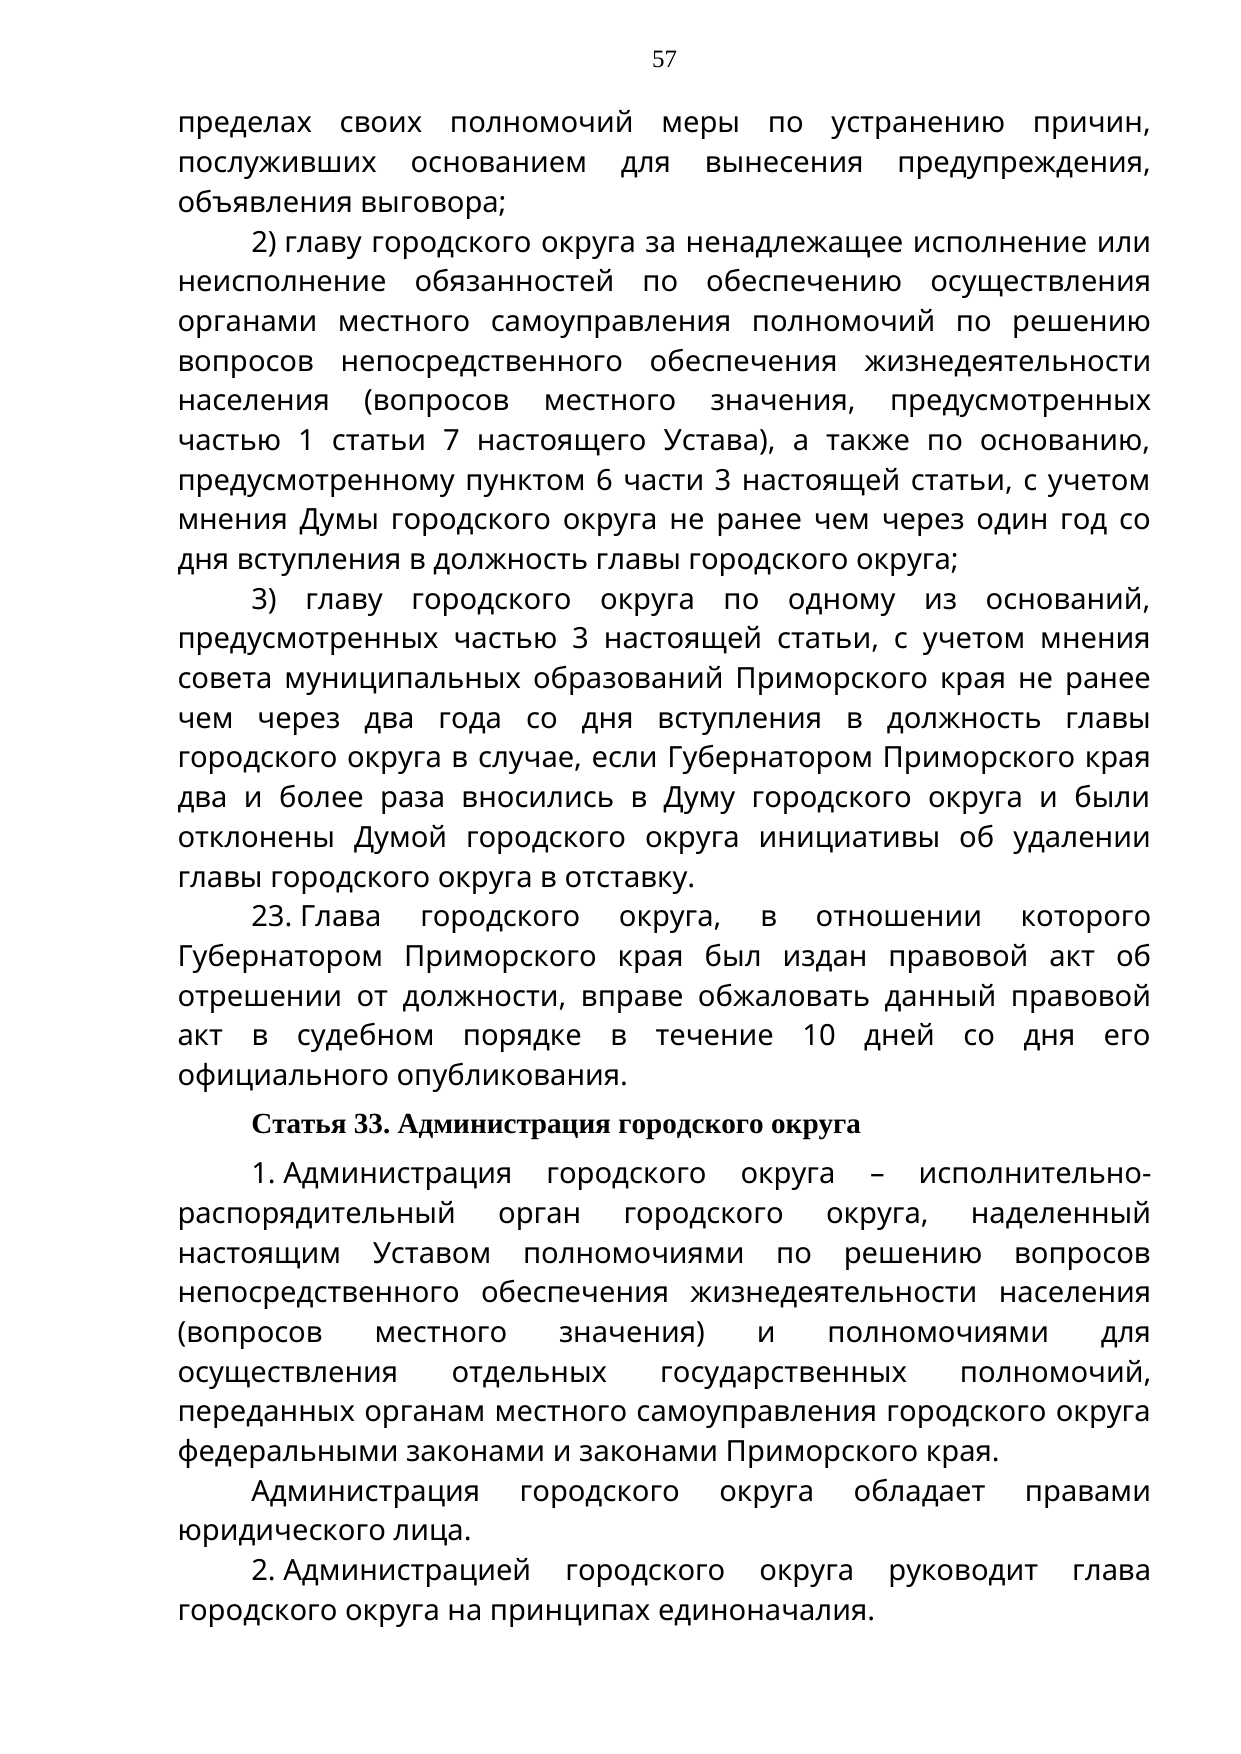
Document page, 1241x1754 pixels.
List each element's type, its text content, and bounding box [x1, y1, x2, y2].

list Администрация городского округа обладает правами юридического лица. [177, 1470, 1152, 1549]
text Статья 33. Администрация городского округа [177, 1106, 1152, 1140]
list 2. Администрацией городского округа руководит глава городского округа на принципах единоначалия. [177, 1549, 1152, 1629]
list 1. Администрация городского округа – исполнительно-распорядительный орган городского округа, наделенный настоящим Уставом полномочиями по решению вопросов непосредственного обеспечения жизнедеятельности населения (вопросов местного значения) и полномочиями для осуществления отдельных государственных полномочий, переданных органам местного самоуправления городского округа федеральными законами и законами Приморского края. [177, 1152, 1152, 1470]
text 23. Глава городского округа, в отношении которого Губернатором Приморского края был издан правовой акт об отрешении от должности, вправе обжаловать данный правовой акт в судебном порядке в течение 10 дней со дня его официального опубликования. [177, 896, 1152, 1094]
text 3) главу городского округа по одному из оснований, предусмотренных частью 3 настоящей статьи, с учетом мнения совета муниципальных образований Приморского края не ранее чем через два года со дня вступления в должность главы городского округа в случае, если Губернатором Приморского края два и более раза вносились в Думу городского округа и были отклонены Думой городского округа инициативы об удалении главы городского округа в отставку. [177, 578, 1152, 896]
text 2) главу городского округа за ненадлежащее исполнение или неисполнение обязанностей по обеспечению осуществления органами местного самоуправления полномочий по решению вопросов непосредственного обеспечения жизнедеятельности населения (вопросов местного значения, предусмотренных частью 1 статьи 7 настоящего Устава), а также по основанию, предусмотренному пунктом 6 части 3 настоящей статьи, с учетом мнения Думы городского округа не ранее чем через один год со дня вступления в должность главы городского округа; [177, 221, 1152, 578]
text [177, 102, 1152, 221]
